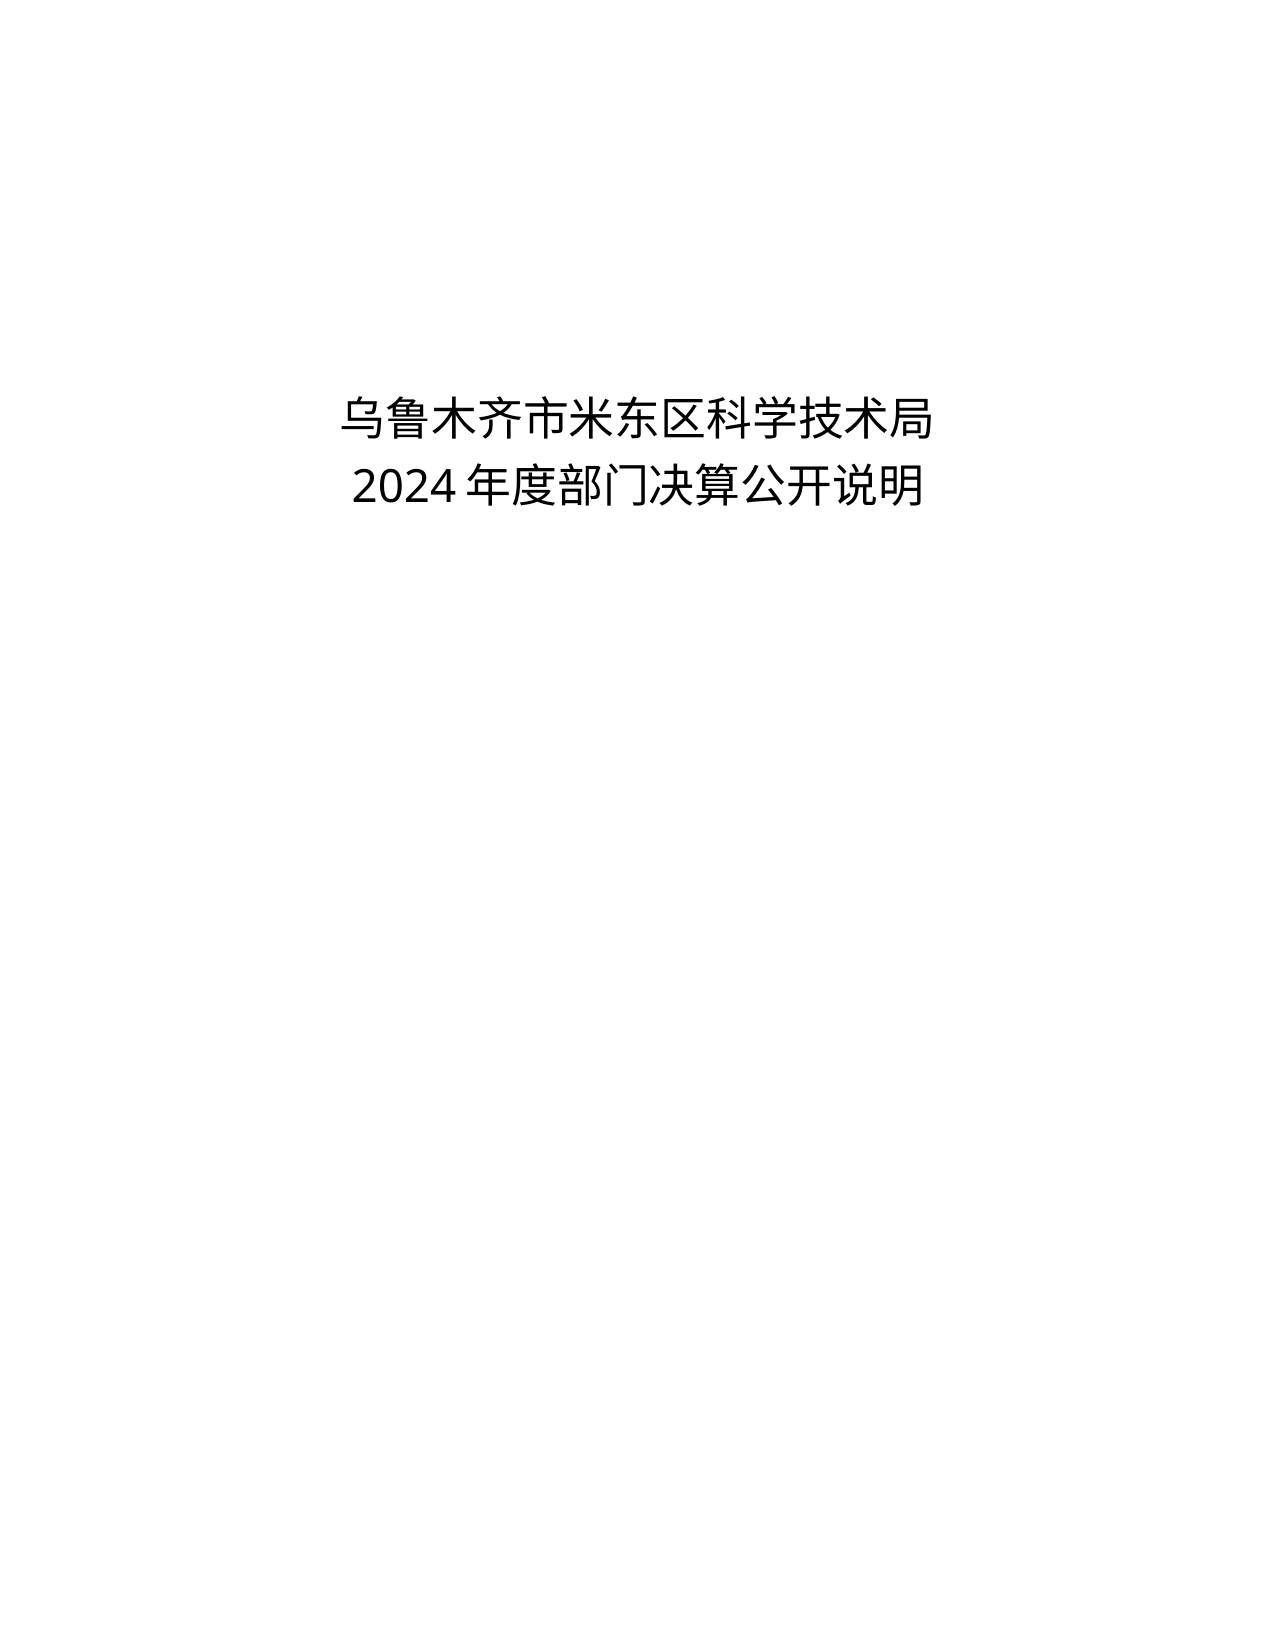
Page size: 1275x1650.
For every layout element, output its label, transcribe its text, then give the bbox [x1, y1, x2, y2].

text 乌鲁木齐市米东区科学技术局 [187, 383, 1087, 449]
text 2024年度部门决算公开说明 [187, 449, 1087, 516]
